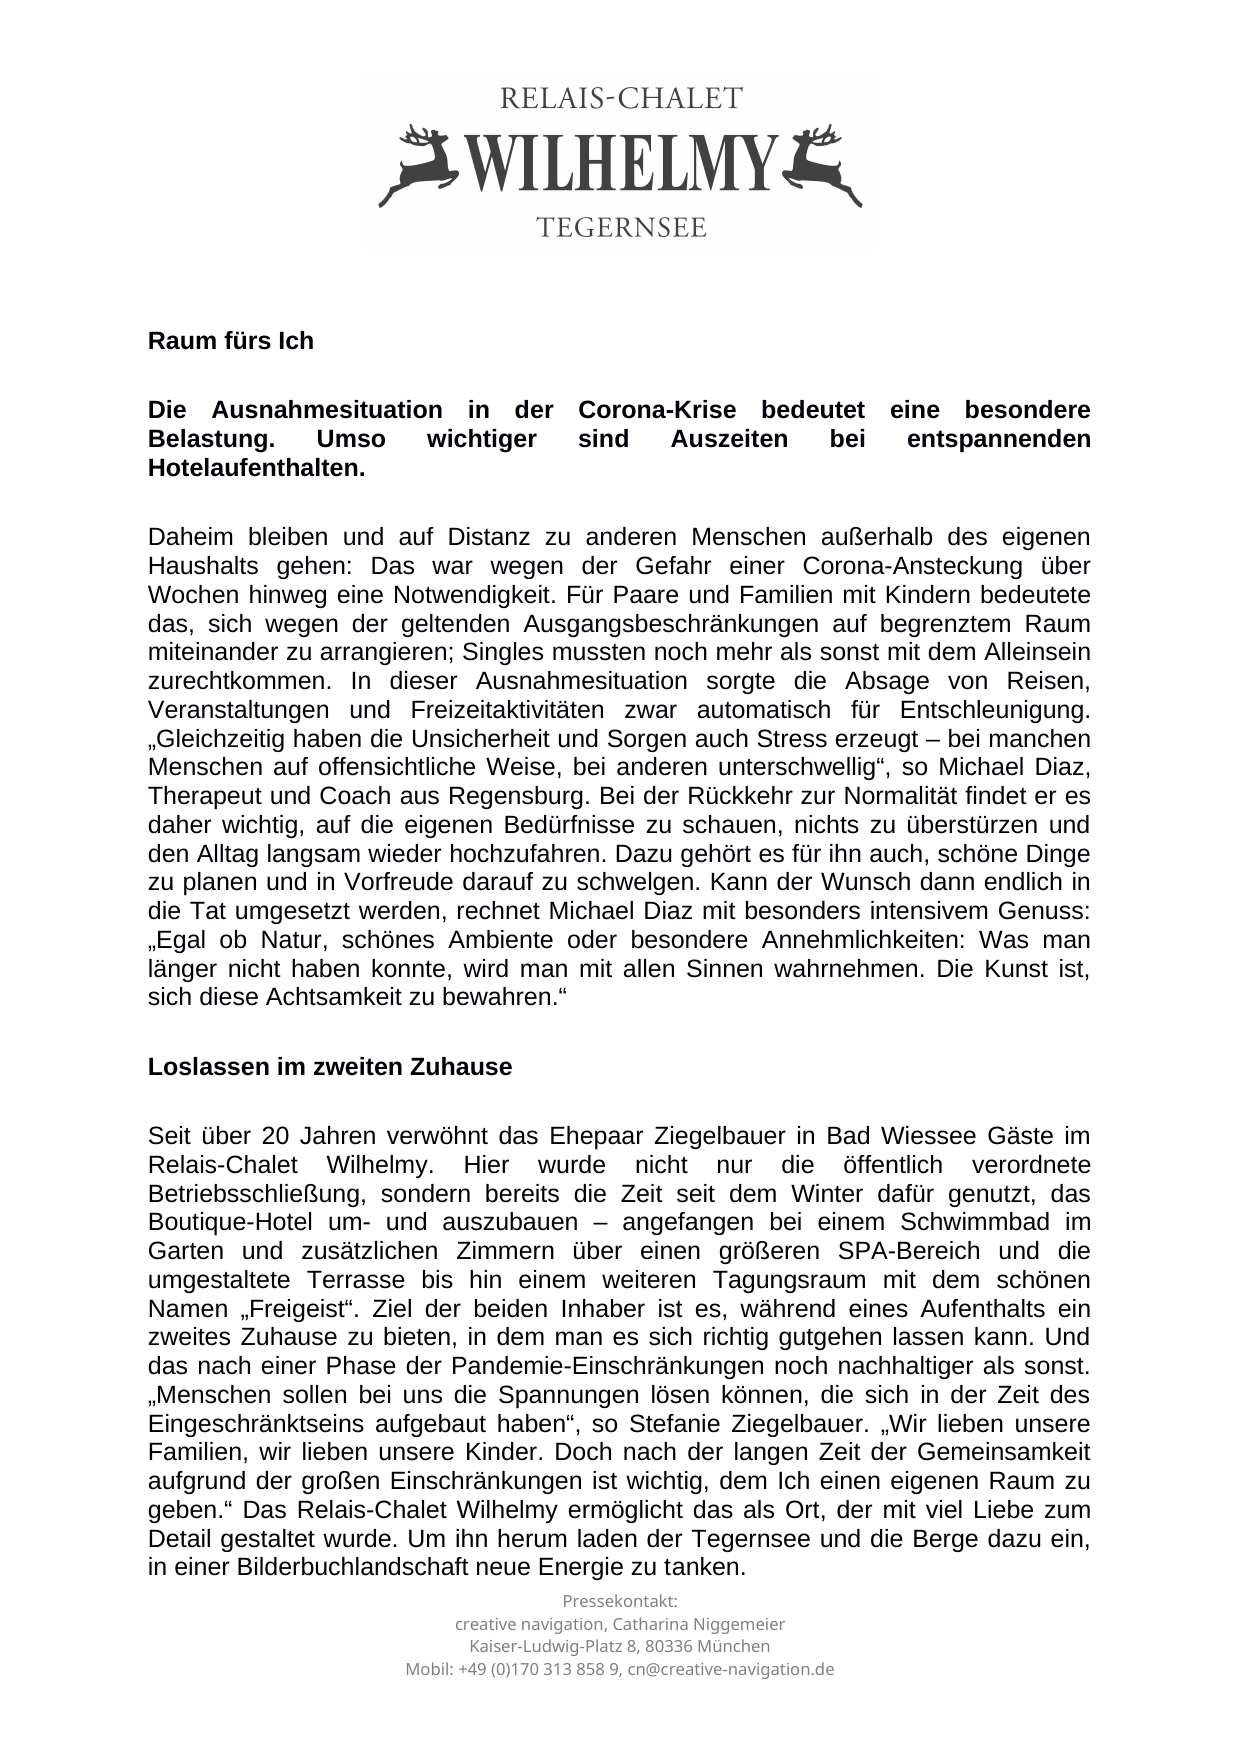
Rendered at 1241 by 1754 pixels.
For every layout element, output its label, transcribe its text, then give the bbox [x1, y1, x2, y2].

text Loslassen im zweiten Zuhause [148, 1052, 1093, 1080]
text Die Ausnahmesituation in der Corona-Krise bedeutet eine besondere Belastung. Umso wichtiger sind Auszeiten bei entspannenden Hotelaufenthalten. [148, 395, 1093, 482]
text Daheim bleiben und auf Distanz zu anderen Menschen außerhalb des eigenen Haushalts gehen: Das war wegen der Gefahr einer Corona-Ansteckung über Wochen hinweg eine Notwendigkeit. Für Paare und Familien mit Kindern bedeutete das, sich wegen der geltenden Ausgangsbeschränkungen auf begrenztem Raum miteinander zu arrangieren; Singles mussten noch mehr als sonst mit dem Alleinsein zurechtkommen. In dieser Ausnahmesituation sorgte die Absage von Reisen, Veranstaltungen und Freizeitaktivitäten zwar automatisch für Entschleunigung. „Gleichzeitig haben die Unsicherheit und Sorgen auch Stress erzeugt – bei manchen Menschen auf offensichtliche Weise, bei anderen unterschwellig“, so Michael Diaz, Therapeut und Coach aus Regensburg. Bei der Rückkehr zur Normalität findet er es daher wichtig, auf die eigenen Bedürfnisse zu schauen, nichts zu überstürzen und den Alltag langsam wieder hochzufahren. Dazu gehört es für ihn auch, schöne Dinge zu planen und in Vorfreude darauf zu schwelgen. Kann der Wunsch dann endlich in die Tat umgesetzt werden, rechnet Michael Diaz mit besonders intensivem Genuss: „Egal ob Natur, schönes Ambiente oder besondere Annehmlichkeiten: Was man länger nicht haben konnte, wird man mit allen Sinnen wahrnehmen. Die Kunst ist, sich diese Achtsamkeit zu bewahren.“ [148, 522, 1093, 1011]
picture [363, 73, 878, 251]
text Seit über 20 Jahren verwöhnt das Ehepaar Ziegelbauer in Bad Wiessee Gäste im Relais-Chalet Wilhelmy. Hier wurde nicht nur die öffentlich verordnete Betriebsschließung, sondern bereits die Zeit seit dem Winter dafür genutzt, das Boutique-Hotel um- und auszubauen – angefangen bei einem Schwimmbad im Garten und zusätzlichen Zimmern über einen größeren SPA-Bereich und die umgestaltete Terrasse bis hin einem weiteren Tagungsraum mit dem schönen Namen „Freigeist“. Ziel der beiden Inhaber ist es, während eines Aufenthalts ein zweites Zuhause zu bieten, in dem man es sich richtig gutgehen lassen kann. Und das nach einer Phase der Pandemie-Einschränkungen noch nachhaltiger als sonst. „Menschen sollen bei uns die Spannungen lösen können, die sich in der Zeit des Eingeschränktseins aufgebaut haben“, so Stefanie Ziegelbauer. „Wir lieben unsere Familien, wir lieben unsere Kinder. Doch nach der langen Zeit der Gemeinsamkeit aufgrund der großen Einschränkungen ist wichtig, dem Ich einen eigenen Raum zu geben.“ Das Relais-Chalet Wilhelmy ermöglicht das als Ort, der mit viel Liebe zum Detail gestaltet wurde. Um ihn herum laden der Tegernsee und die Berge dazu ein, in einer Bilderbuchlandschaft neue Energie zu tanken. [148, 1121, 1093, 1409]
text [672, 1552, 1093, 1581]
text Raum fürs Ich [148, 326, 1093, 355]
